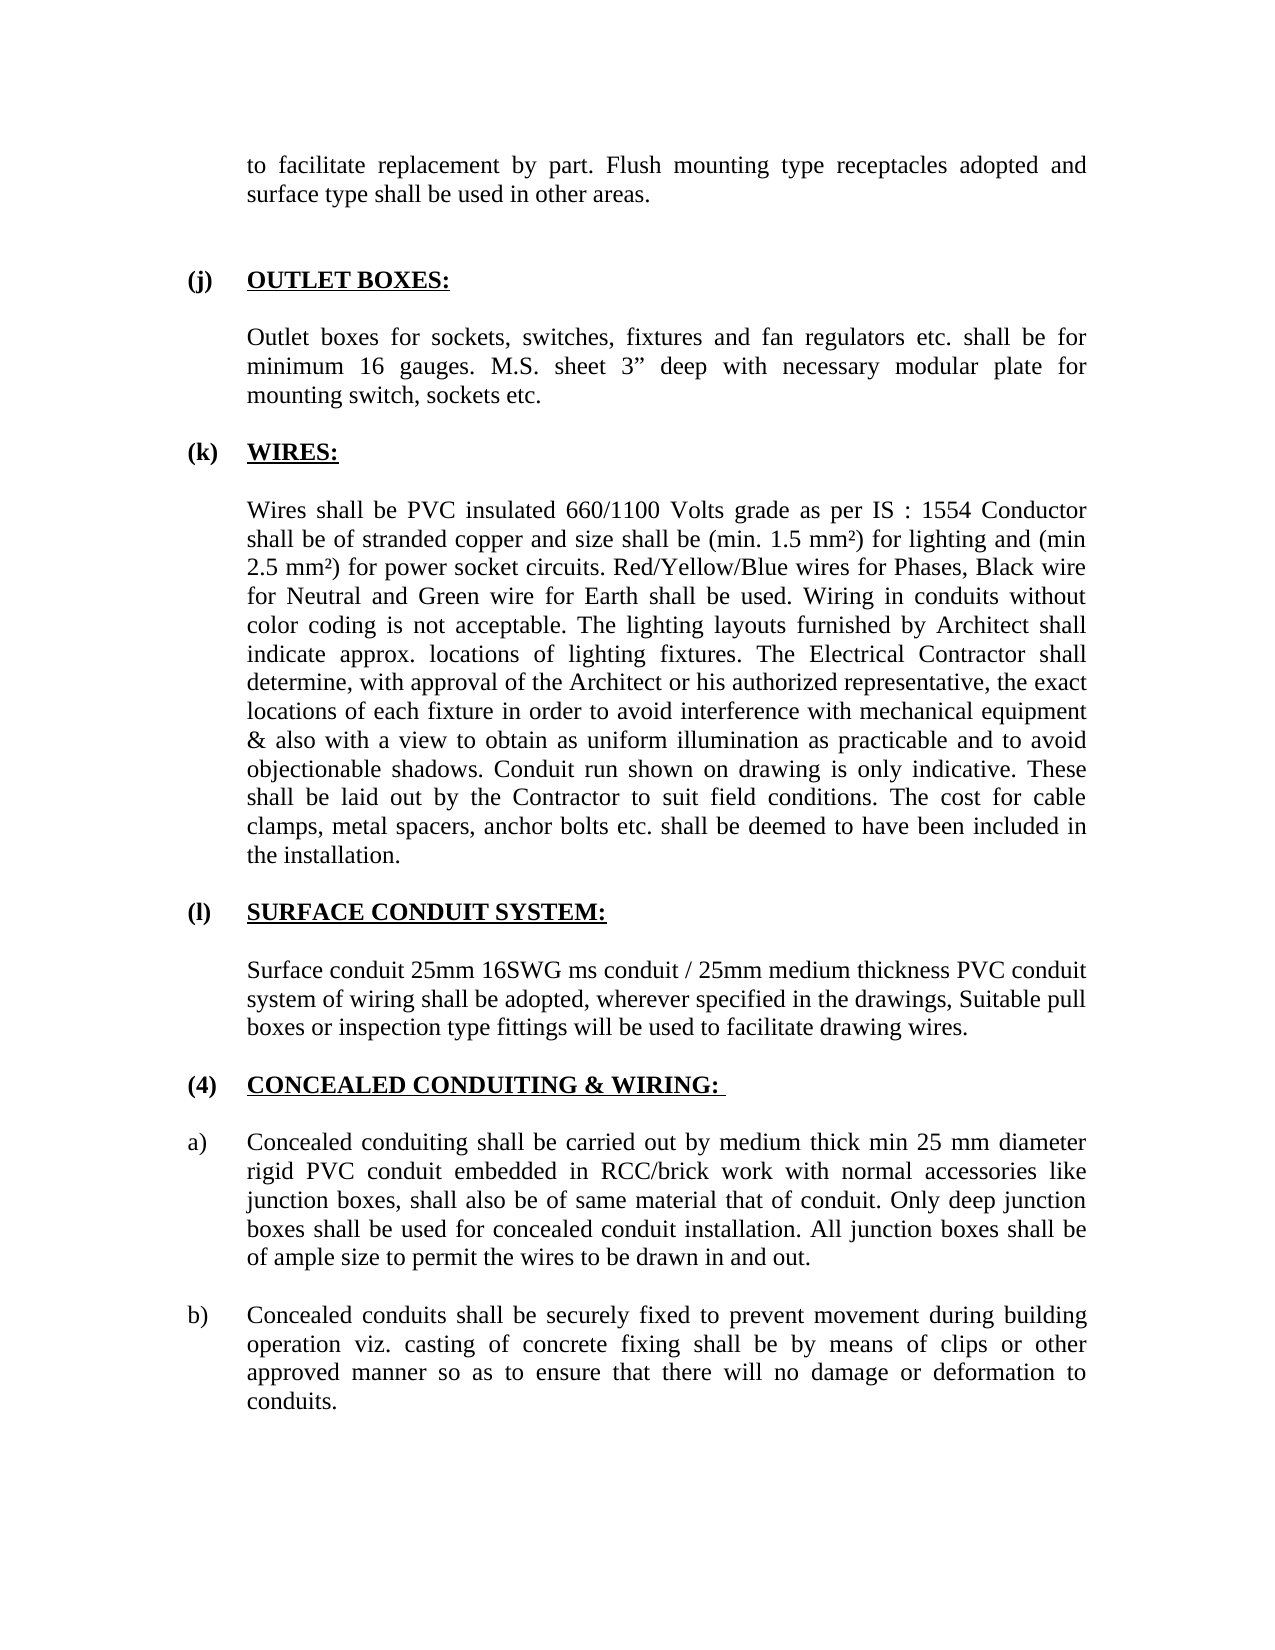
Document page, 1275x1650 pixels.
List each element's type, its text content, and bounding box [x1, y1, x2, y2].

text (k) WIRES: [187, 437, 1087, 466]
text (j) OUTLET BOXES: [187, 265, 1087, 294]
text Wires shall be PVC insulated 660/1100 Volts grade as per IS : 1554 Conductor shall be of stranded copper and size shall be (min. 1.5 mm²) for lighting and (min 2.5 mm²) for power socket circuits. Red/Yellow/Blue wires for Phases, Black wire for Neutral and Green wire for Earth shall be used. Wiring in conduits without color coding is not acceptable. The lighting layouts furnished by Architect shall indicate approx. locations of lighting fixtures. The Electrical Contractor shall determine, with approval of the Architect or his authorized representative, the exact locations of each fixture in order to avoid interference with mechanical equipment & also with a view to obtain as uniform illumination as practicable and to avoid objectionable shadows. Conduit run shown on drawing is only indicative. These shall be laid out by the Contractor to suit field conditions. The cost for cable clamps, metal spacers, anchor bolts etc. shall be deemed to have been included in the installation. [187, 495, 1087, 869]
text Outlet boxes for sockets, switches, fixtures and fan regulators etc. shall be for minimum 16 gauges. M.S. sheet 3” deep with necessary modular plate for mounting switch, sockets etc. [187, 322, 1087, 409]
text Surface conduit 25mm 16SWG ms conduit / 25mm medium thickness PVC conduit system of wiring shall be adopted, wherever specified in the drawings, Suitable pull boxes or inspection type fittings will be used to facilitate drawing wires. [187, 955, 1087, 1041]
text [187, 150, 1087, 207]
text a) Concealed conduiting shall be carried out by medium thick min 25 mm diameter rigid PVC conduit embedded in RCC/brick work with normal accessories like junction boxes, shall also be of same material that of conduit. Only deep junction boxes shall be used for concealed conduit installation. All junction boxes shall be of ample size to permit the wires to be drawn in and out. [187, 1127, 1087, 1271]
text b) Concealed conduits shall be securely fixed to prevent movement during building operation viz. casting of concrete fixing shall be by means of clips or other approved manner so as to ensure that there will no damage or deformation to conduits. [187, 1300, 1087, 1415]
text (l) SURFACE CONDUIT SYSTEM: [187, 897, 1087, 926]
text (4) CONCEALED CONDUITING & WIRING: [187, 1070, 1087, 1099]
